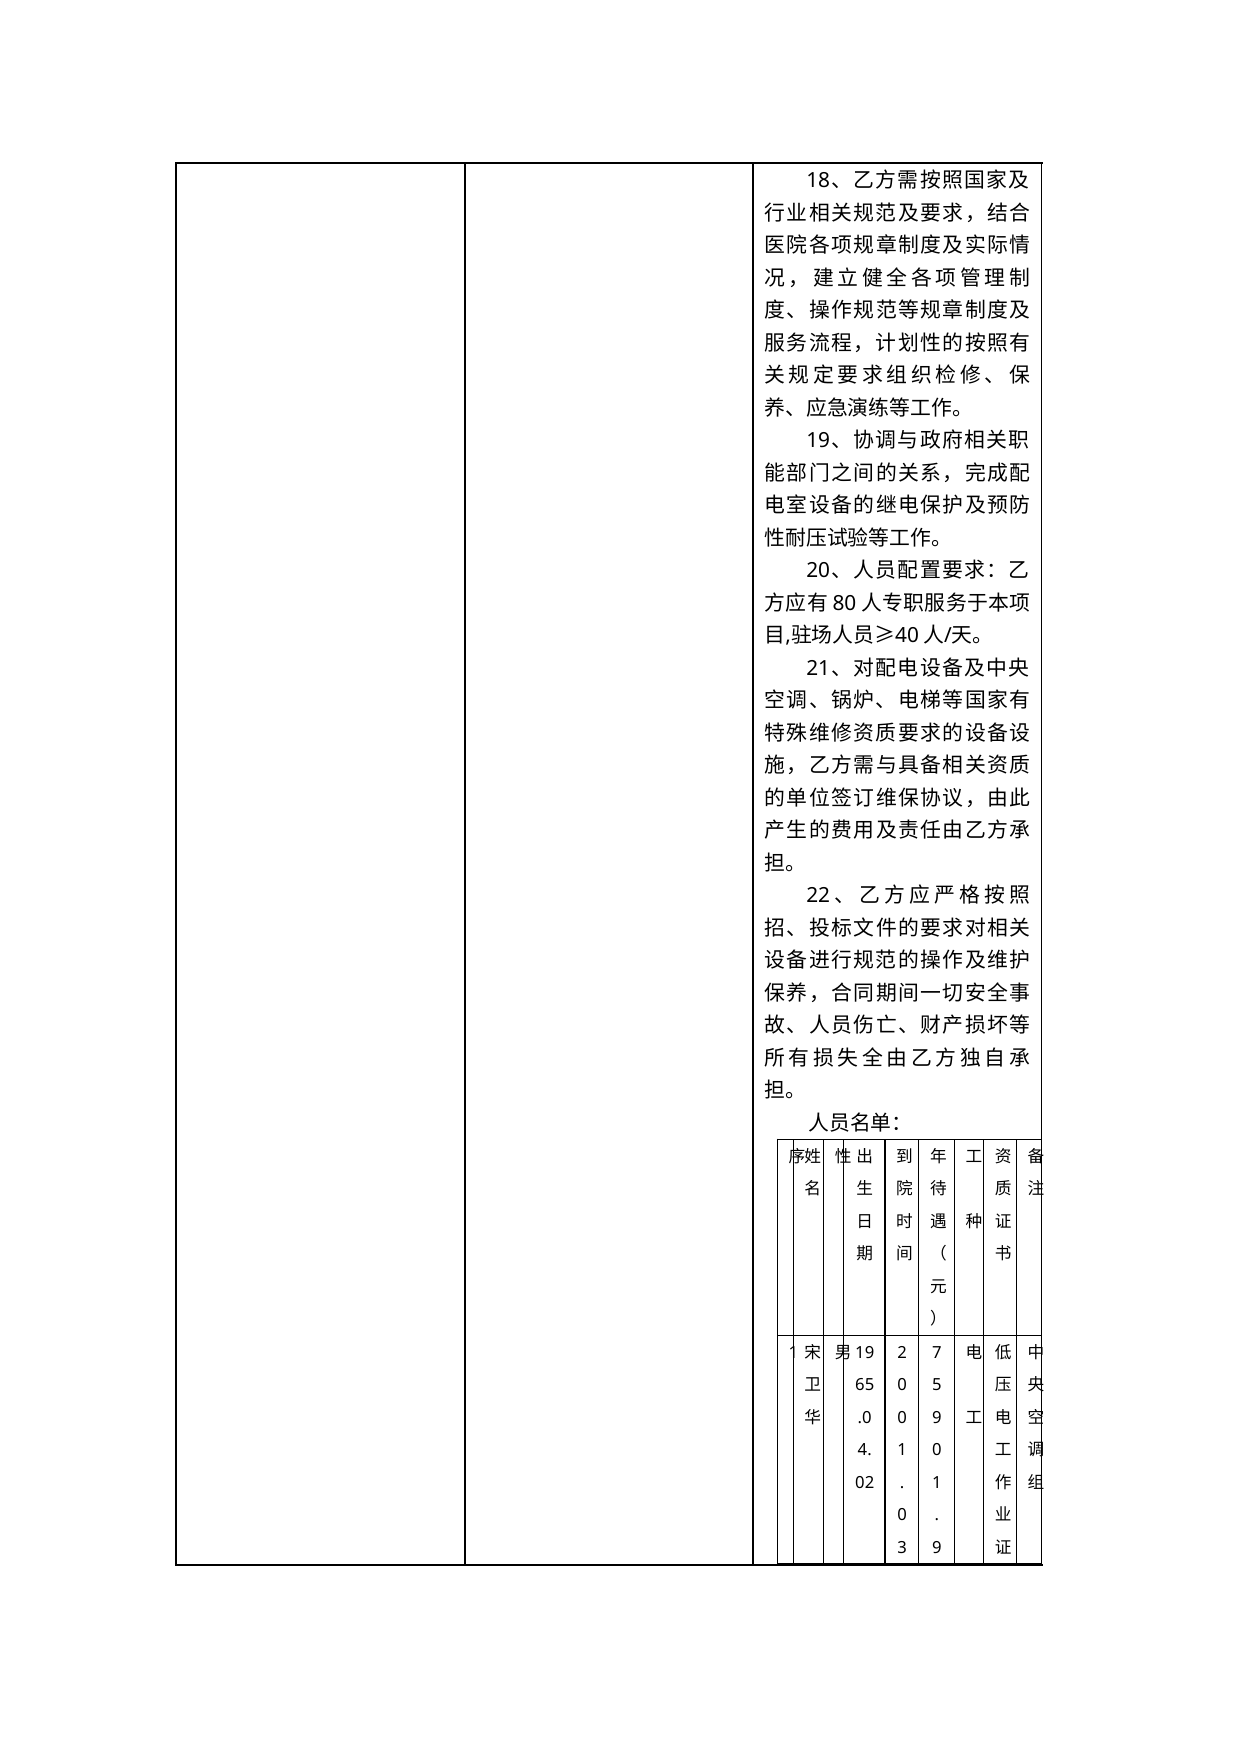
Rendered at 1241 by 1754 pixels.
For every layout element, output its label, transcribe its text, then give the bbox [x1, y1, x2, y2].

table_cell 1 [177, 164, 464, 1564]
table_cell [466, 164, 752, 1564]
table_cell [754, 164, 1041, 1564]
